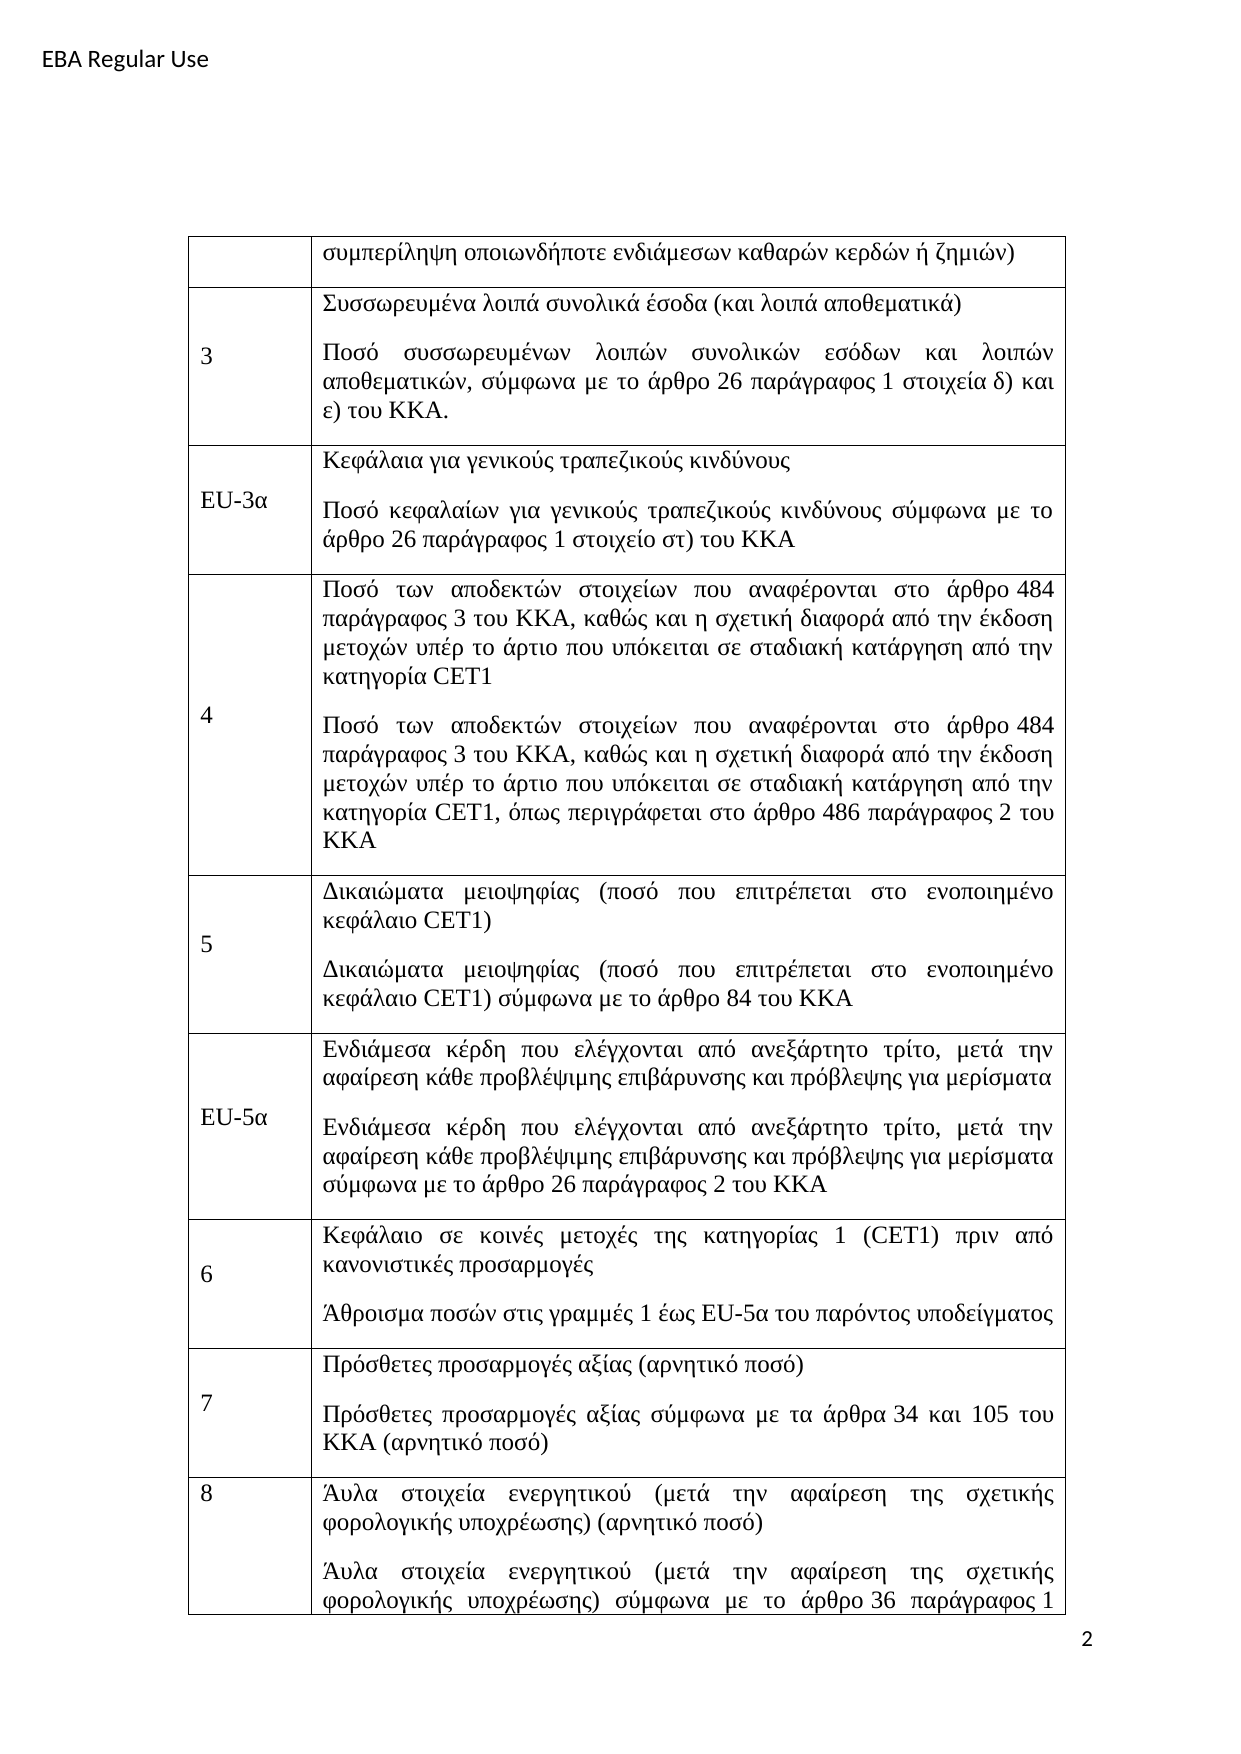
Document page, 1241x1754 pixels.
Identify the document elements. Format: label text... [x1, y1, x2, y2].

table_cell 3 [189, 288, 311, 444]
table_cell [312, 1478, 1065, 1614]
table_cell Ποσό των αποδεκτών στοιχείων που αναφέρονται στο άρθρο 484 παράγραφος 3 του ΚΚΑ, καθώς και η σχετική διαφορά από την έκδοση μετοχών υπέρ το άρτιο που υπόκειται σε σταδιακή κατάργηση από την κατηγορία CET1 Ποσό των αποδεκτών στοιχείων που αναφέρονται στο άρθρο 484 παράγραφος 3 του ΚΚΑ, καθώς και η σχετική διαφορά από την έκδοση μετοχών υπέρ το άρτιο που υπόκειται σε σταδιακή κατάργηση από την κατηγορία CET1, όπως περιγράφεται στο άρθρο 486 παράγραφος 2 του ΚΚΑ [312, 575, 1065, 875]
table_cell EU-5α [189, 1034, 311, 1219]
table_cell Ενδιάμεσα κέρδη που ελέγχονται από ανεξάρτητο τρίτο, μετά την αφαίρεση κάθε προβλέψιμης επιβάρυνσης και πρόβλεψης για μερίσματα Ενδιάμεσα κέρδη που ελέγχονται από ανεξάρτητο τρίτο, μετά την αφαίρεση κάθε προβλέψιμης επιβάρυνσης και πρόβλεψης για μερίσματα σύμφωνα με το άρθρο 26 παράγραφος 2 του ΚΚΑ [312, 1034, 1065, 1219]
table_cell Κεφάλαιο σε κοινές μετοχές της κατηγορίας 1 (CET1) πριν από κανονιστικές προσαρμογές Άθροισμα ποσών στις γραμμές 1 έως EU-5α του παρόντος υποδείγματος [312, 1220, 1065, 1348]
table_cell 8 [189, 1478, 311, 1614]
table_cell Δικαιώματα μειοψηφίας (ποσό που επιτρέπεται στο ενοποιημένο κεφάλαιο CET1) Δικαιώματα μειοψηφίας (ποσό που επιτρέπεται στο ενοποιημένο κεφάλαιο CET1) σύμφωνα με το άρθρο 84 του ΚΚΑ [312, 876, 1065, 1033]
table_cell 6 [189, 1220, 311, 1348]
table_cell Συσσωρευμένα λοιπά συνολικά έσοδα (και λοιπά αποθεματικά) Ποσό συσσωρευμένων λοιπών συνολικών εσόδων και λοιπών αποθεματικών, σύμφωνα με το άρθρο 26 παράγραφος 1 στοιχεία δ) και ε) του ΚΚΑ. [312, 288, 1065, 444]
table_cell Κεφάλαια για γενικούς τραπεζικούς κινδύνους Ποσό κεφαλαίων για γενικούς τραπεζικούς κινδύνους σύμφωνα με το άρθρο 26 παράγραφος 1 στοιχείο στ) του ΚΚΑ [312, 446, 1065, 573]
table_cell 7 [189, 1349, 311, 1477]
table_cell 5 [189, 876, 311, 1033]
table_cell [312, 237, 1065, 287]
table_cell EU-3α [189, 446, 311, 573]
table_cell 2 [189, 237, 311, 287]
table_cell Πρόσθετες προσαρμογές αξίας (αρνητικό ποσό) Πρόσθετες προσαρμογές αξίας σύμφωνα με τα άρθρα 34 και 105 του ΚΚΑ (αρνητικό ποσό) [312, 1349, 1065, 1477]
table_cell 4 [189, 575, 311, 875]
